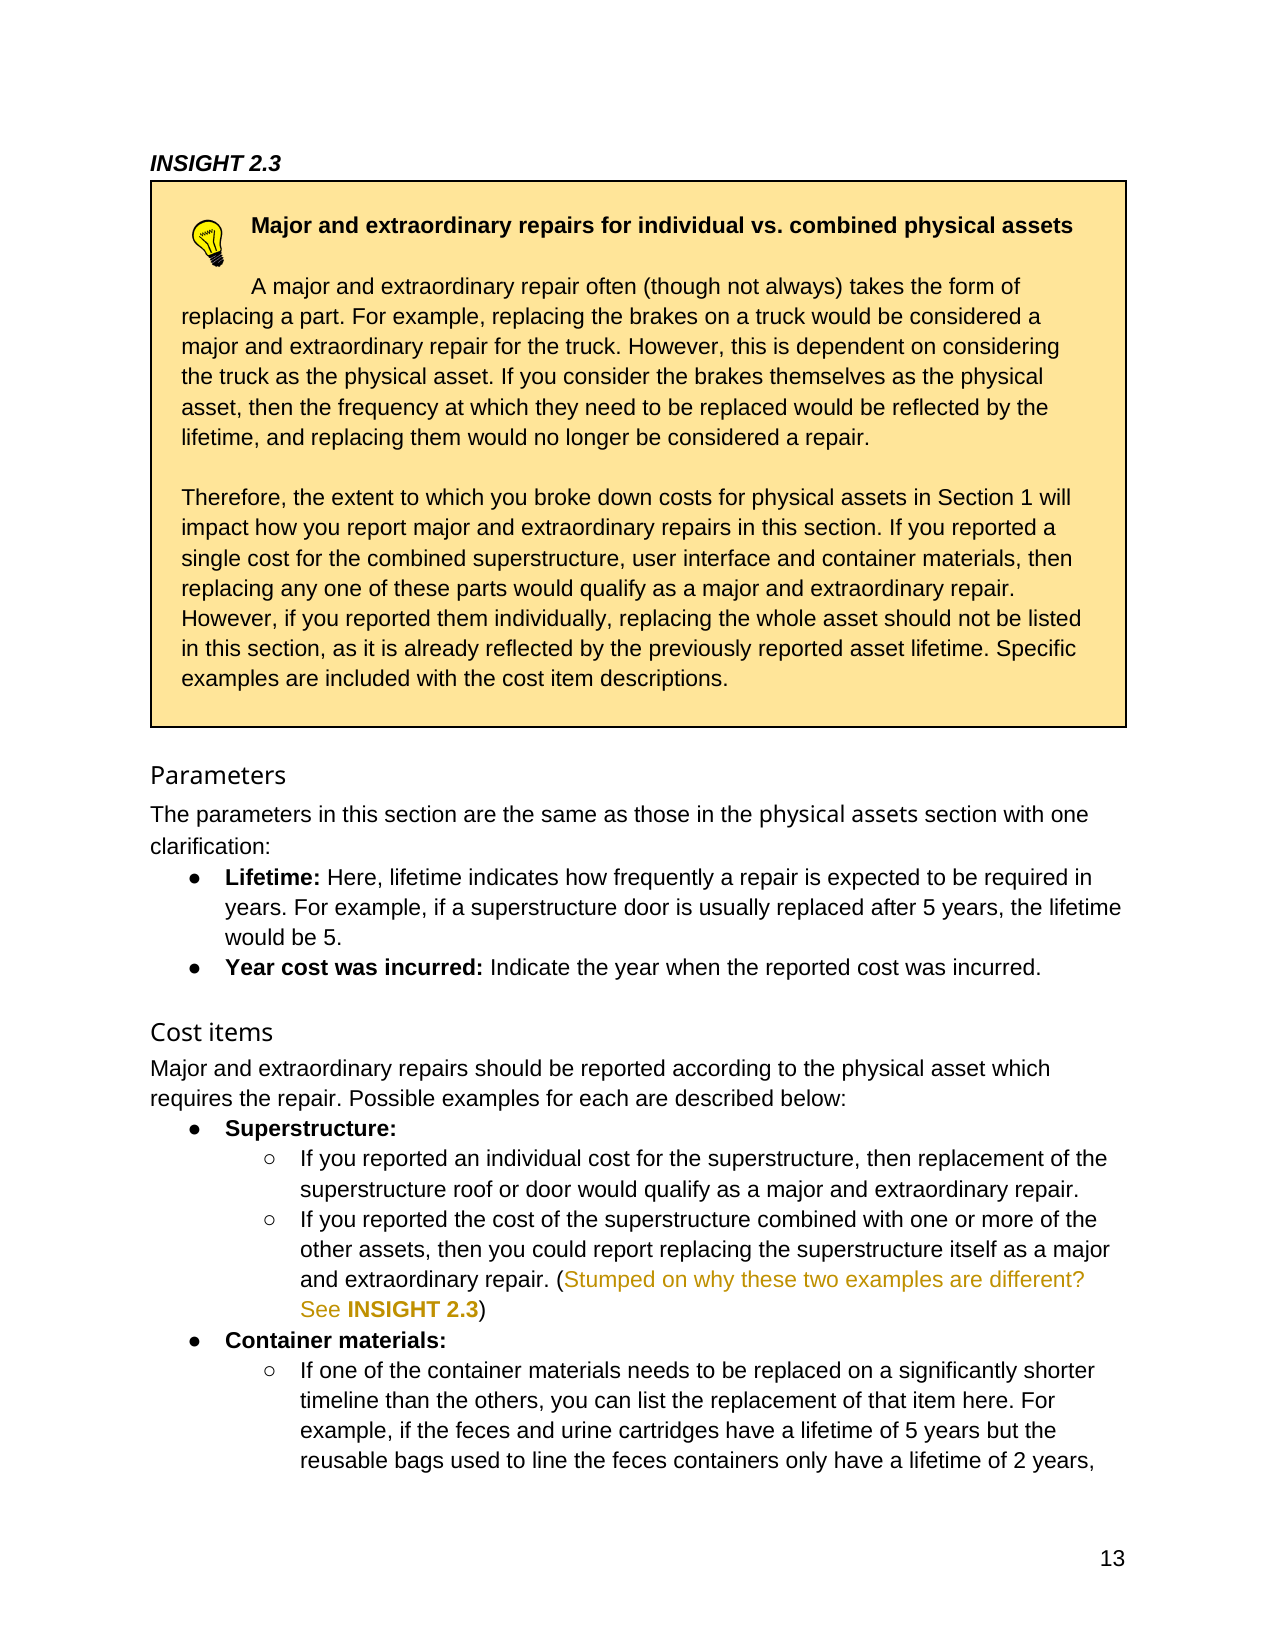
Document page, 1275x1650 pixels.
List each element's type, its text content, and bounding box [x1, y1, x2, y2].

table_header Major and extraordinary repairs for individual vs. combined physical assets A major and extraordinary repair often (though not always) takes the form of replacing a part. For example, replacing the brakes on a truck would be considered a major and extraordinary repair for the truck. However, this is dependent on considering the truck as the physical asset. If you consider the brakes themselves as the physical asset, then the frequency at which they need to be replaced would be reflected by the lifetime, and replacing them would no longer be considered a repair. Therefore, the extent to which you broke down costs for physical assets in Section 1 will impact how you report major and extraordinary repairs in this section. If you reported a single cost for the combined superstructure, user interface and container materials, then replacing any one of these parts would qualify as a major and extraordinary repair. However, if you reported them individually, replacing the whole asset should not be listed in this section, as it is already reflected by the previously reported asset lifetime. Specific examples are included with the cost item descriptions. [152, 182, 1125, 726]
text The parameters in this section are the same as those in the physical assets section with one clarification: [150, 798, 1125, 859]
list Lifetime: Here, lifetime indicates how frequently a repair is expected to be required in years. For example, if a superstructure door is usually replaced after 5 years, the lifetime would be 5. [187, 863, 1125, 950]
subtitle Cost items [150, 1014, 1125, 1048]
list Year cost was incurred: Indicate the year when the reported cost was incurred. [187, 954, 1125, 980]
list Superstructure: [187, 1115, 1125, 1141]
list If you reported an individual cost for the superstructure, then replacement of the superstructure roof or door would qualify as a major and extraordinary repair. [262, 1145, 1125, 1202]
list Container materials: [187, 1327, 1125, 1353]
text INSIGHT 2.3 [150, 150, 1125, 176]
picture [180, 213, 242, 275]
subtitle Parameters [150, 758, 1125, 792]
text Major and extraordinary repairs should be reported according to the physical asset which requires the repair. Possible examples for each are described below: [150, 1055, 1125, 1111]
list If you reported the cost of the superstructure combined with one or more of the other assets, then you could report replacing the superstructure itself as a major and extraordinary repair. (Stumped on why these two examples are different? See INSIGHT 2.3) [262, 1206, 1125, 1323]
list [262, 1357, 1125, 1474]
